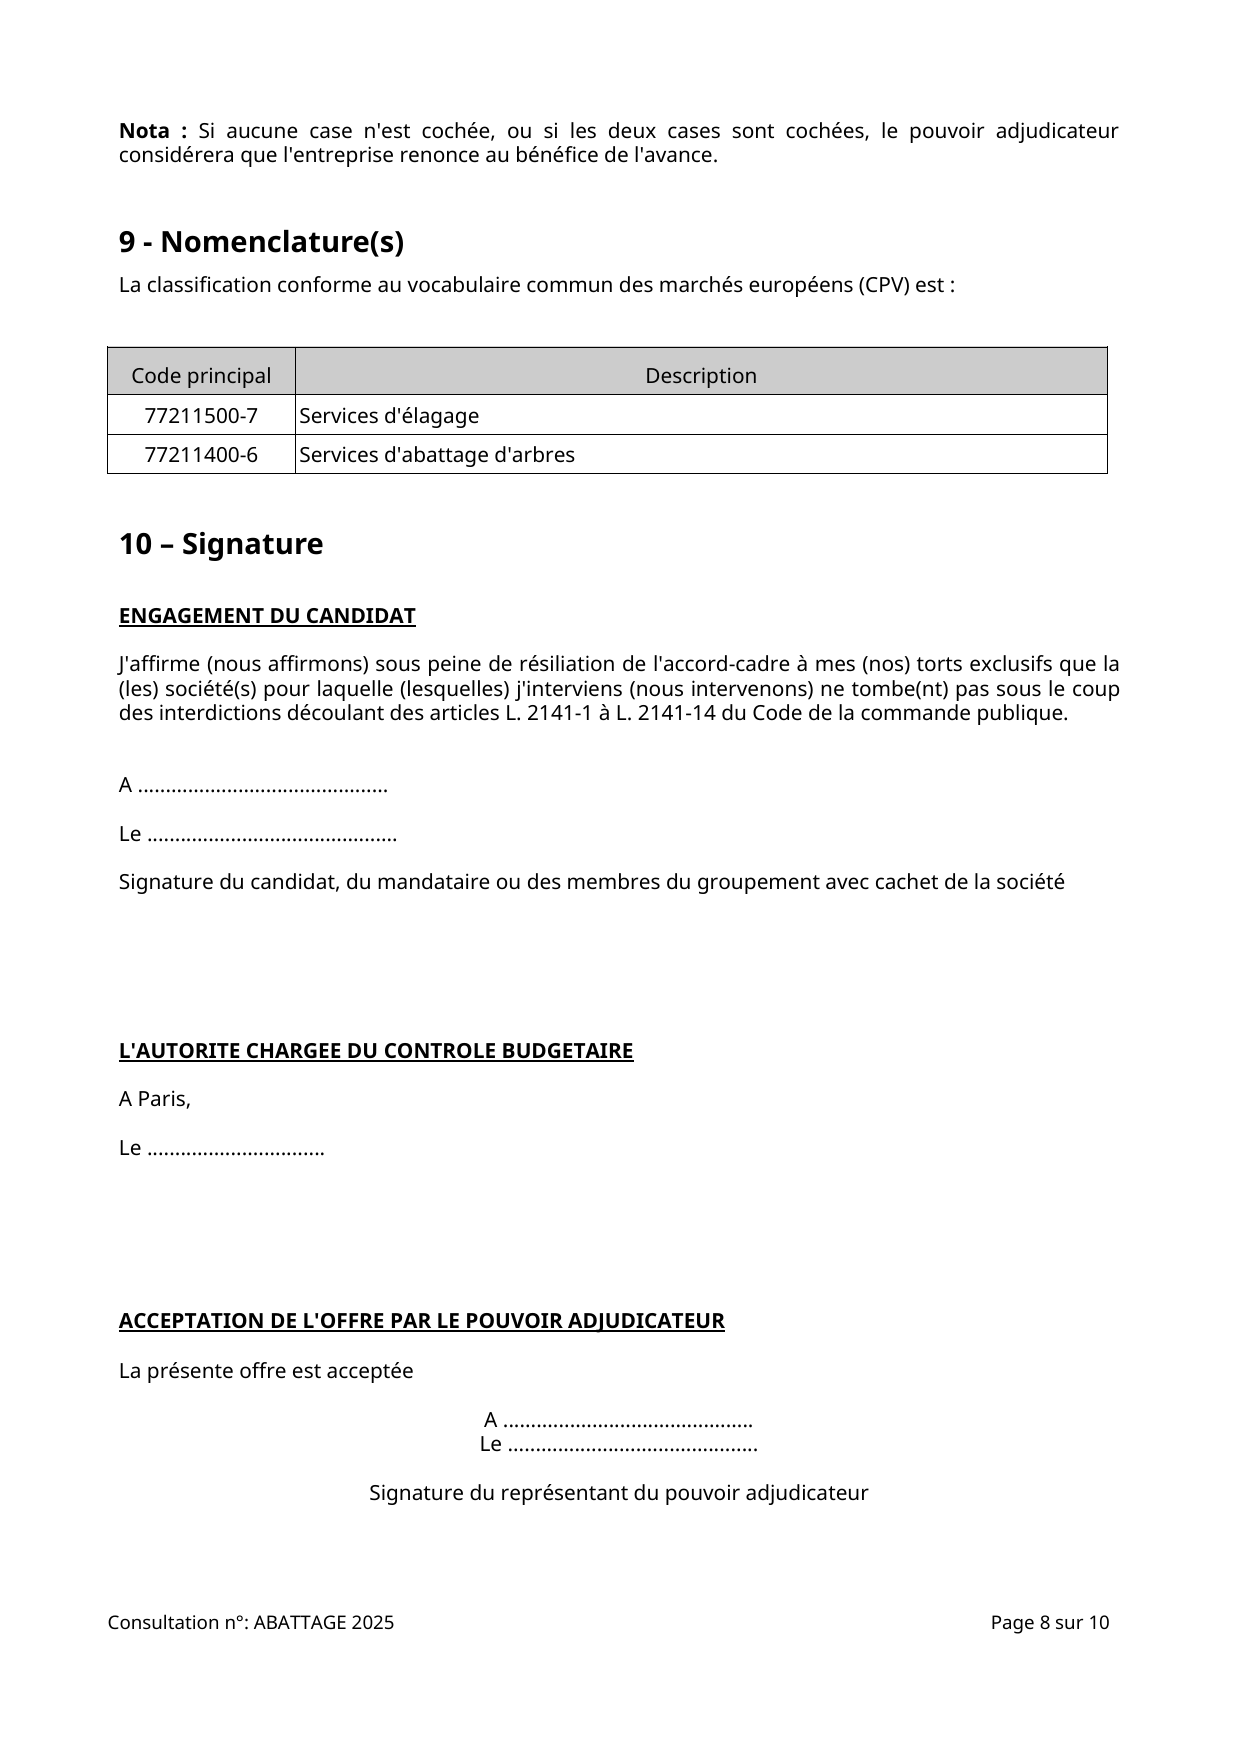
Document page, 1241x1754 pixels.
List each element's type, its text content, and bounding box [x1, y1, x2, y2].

table_cell 77211400-6 [108, 435, 295, 473]
text Signature du candidat, du mandataire ou des membres du groupement avec cachet de la société [119, 870, 1121, 894]
text Signature du représentant du pouvoir adjudicateur [119, 1481, 1119, 1505]
table_cell 77211500-7 [108, 395, 295, 433]
table_cell Services d'élagage [296, 395, 1107, 433]
text L'AUTORITE CHARGEE DU CONTROLE BUDGETAIRE [119, 1039, 1121, 1063]
text La classification conforme au vocabulaire commun des marchés européens (CPV) est : [119, 273, 1121, 297]
table_header Code principal [108, 348, 295, 394]
text A Paris, [119, 1088, 1121, 1112]
text ACCEPTATION DE L'OFFRE PAR LE POUVOIR ADJUDICATEUR [119, 1306, 1121, 1334]
table_header Description [296, 348, 1107, 394]
subtitle 10 – Signature [119, 523, 1121, 563]
text J'affirme (nous affirmons) sous peine de résiliation de l'accord-cadre à mes (nos) torts exclusifs que la (les) société(s) pour laquelle (lesquelles) j'interviens (nous intervenons) ne tombe(nt) pas sous le coup des interdictions découlant des articles L. 2141-1 à L. 2141-14 du Code de la commande publique. [119, 653, 1121, 725]
text La présente offre est acceptée [119, 1359, 1121, 1383]
text ENGAGEMENT DU CANDIDAT [119, 604, 1121, 628]
text A ............................................. [119, 773, 1121, 798]
text Le ................................ [119, 1136, 1121, 1160]
subtitle 9 - Nomenclature(s) [119, 221, 1121, 261]
table_cell Services d'abattage d'arbres [296, 435, 1107, 473]
text A ............................................. [119, 1408, 1119, 1432]
text Le ............................................. [119, 1432, 1119, 1456]
text Nota : Si aucune case n'est cochée, ou si les deux cases sont cochées, le pouvoir adjudicateur considérera que l'entreprise renonce au bénéfice de l'avance. [119, 119, 1121, 167]
text Le ............................................. [119, 822, 1121, 846]
